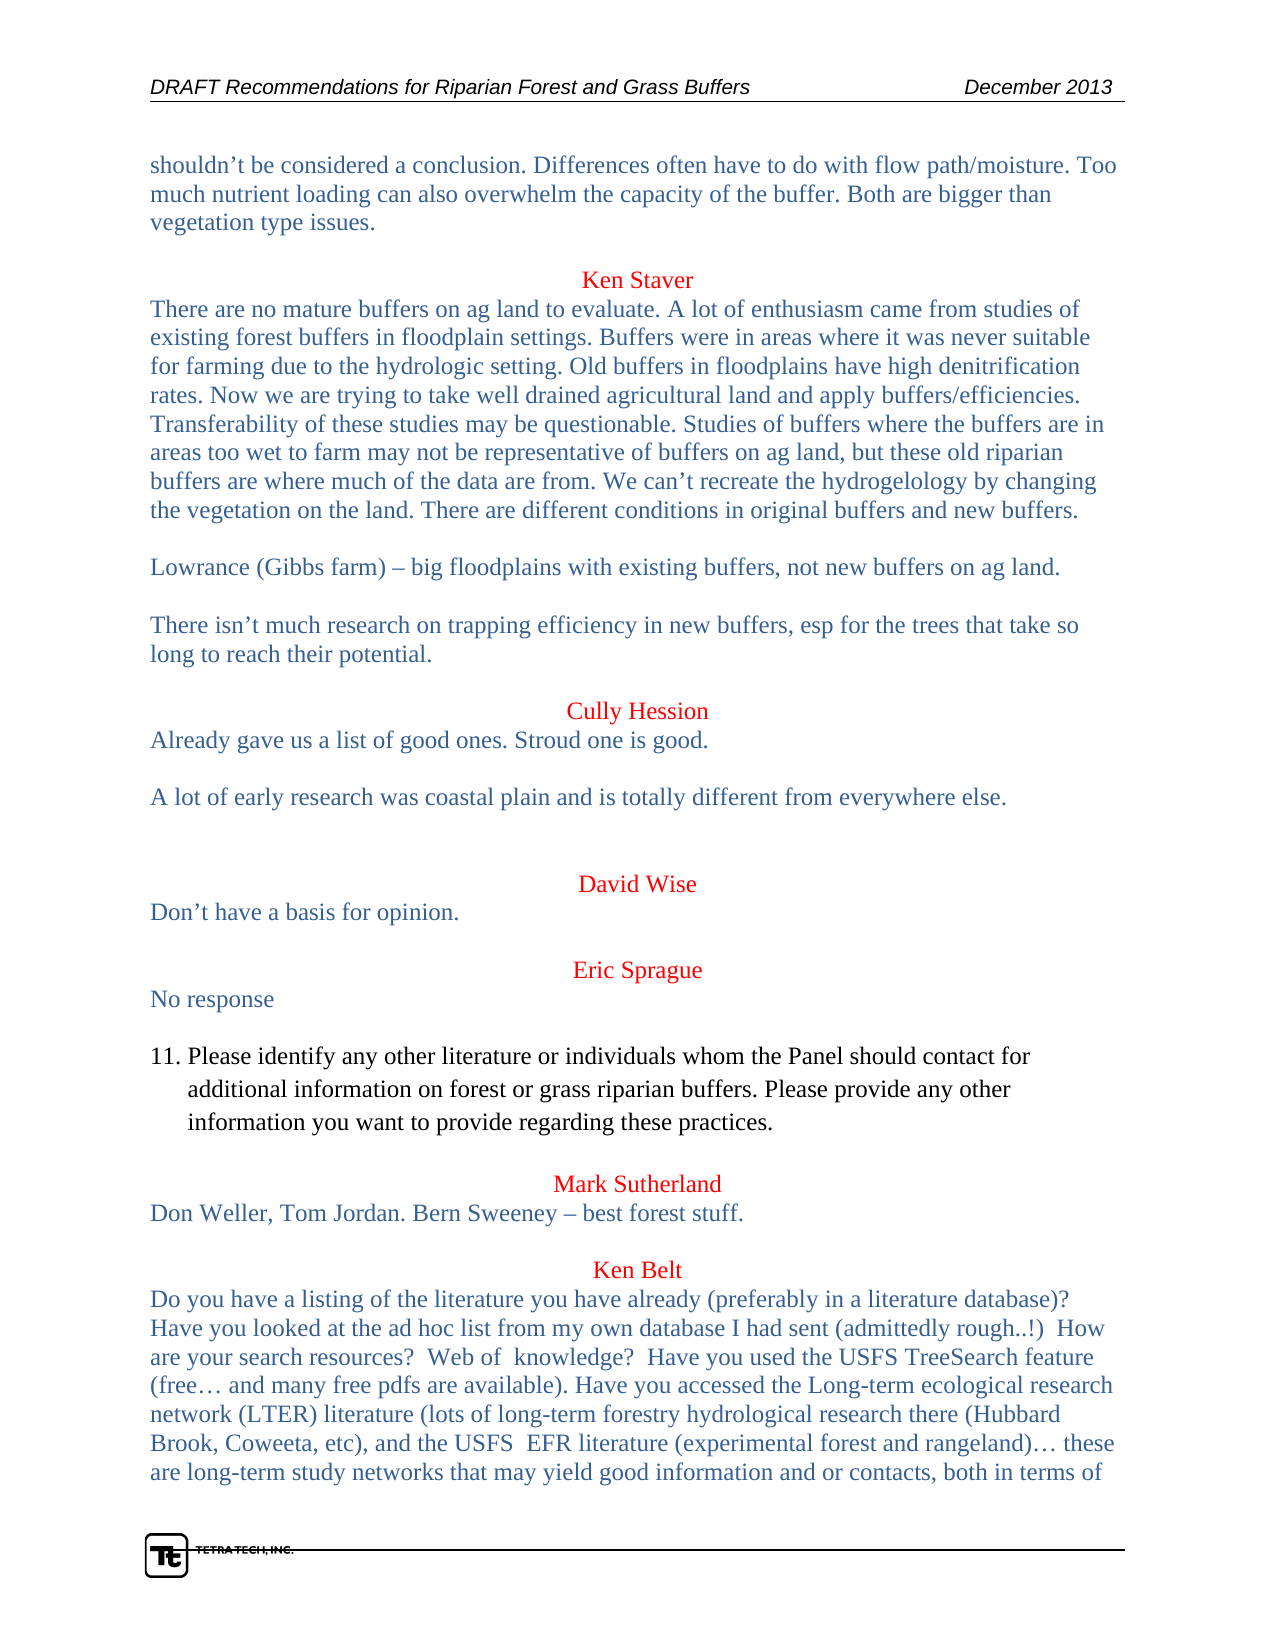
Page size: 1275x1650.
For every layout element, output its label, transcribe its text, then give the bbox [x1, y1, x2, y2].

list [150, 150, 1125, 236]
list Don’t have a basis for opinion. [150, 897, 1125, 926]
list Mark Sutherland [150, 1169, 1125, 1198]
list Already gave us a list of good ones. Stroud one is good. [150, 725, 1125, 754]
text Ken Belt [150, 1255, 1125, 1284]
list Eric Sprague [150, 955, 1125, 984]
list Cully Hession [150, 696, 1125, 725]
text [150, 1284, 1125, 1485]
list Please identify any other literature or individuals whom the Panel should contact for additional information on forest or grass riparian buffers. Please provide any other information you want to provide regarding these practices. [150, 1041, 1125, 1136]
list David Wise [150, 869, 1125, 897]
list A lot of early research was coastal plain and is totally different from everywhere else. [150, 782, 1125, 811]
list Ken Staver [150, 265, 1125, 294]
picture [144, 1533, 298, 1578]
list Don Weller, Tom Jordan. Bern Sweeney – best forest stuff. [150, 1198, 1125, 1227]
list There are no mature buffers on ag land to evaluate. A lot of enthusiasm came from studies of existing forest buffers in floodplain settings. Buffers were in areas where it was never suitable for farming due to the hydrologic setting. Old buffers in floodplains have high denitrification rates. Now we are trying to take well drained agricultural land and apply buffers/efficiencies. Transferability of these studies may be questionable. Studies of buffers where the buffers are in areas too wet to farm may not be representative of buffers on ag land, but these old riparian buffers are where much of the data are from. We can’t recreate the hydrogelology by changing the vegetation on the land. There are different conditions in original buffers and new buffers. [150, 294, 1125, 524]
list No response [150, 984, 1125, 1012]
list There isn’t much research on trapping efficiency in new buffers, esp for the trees that take so long to reach their potential. [150, 610, 1125, 667]
list Lowrance (Gibbs farm) – big floodplains with existing buffers, not new buffers on ag land. [150, 552, 1125, 581]
